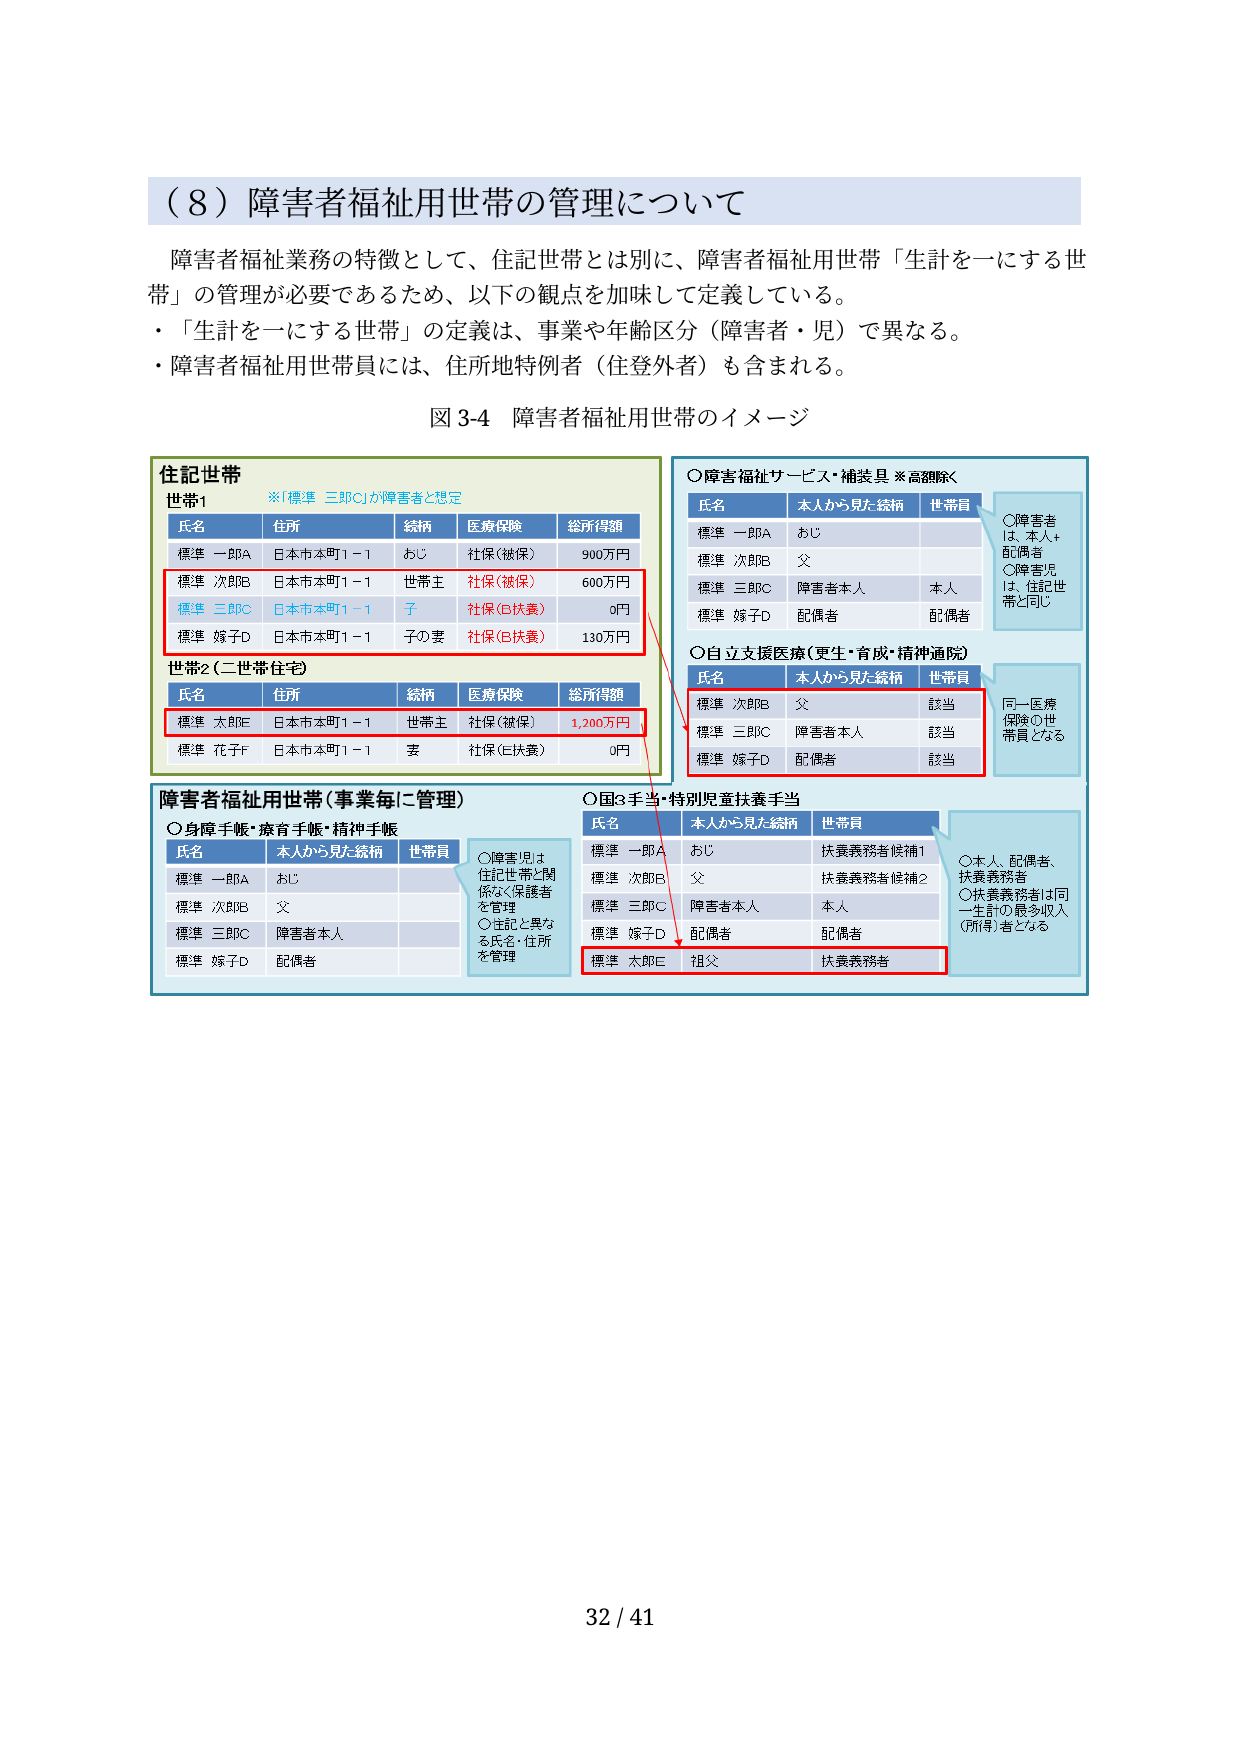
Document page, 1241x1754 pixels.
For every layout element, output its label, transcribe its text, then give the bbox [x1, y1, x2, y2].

picture [147, 452, 1093, 1001]
text 図3-4 障害者福祉用世帯のイメージ [148, 401, 1092, 434]
text 障害者福祉業務の特徴として、住記世帯とは別に、障害者福祉用世帯「生計を一にする世帯」の管理が必要であるため、以下の観点を加味して定義している。 ・「生計を一にする世帯」の定義は、事業や年齢区分（障害者・児）で異なる。 ・障害者福祉用世帯員には、住所地特例者（住登外者）も含まれる。 [148, 242, 1092, 381]
